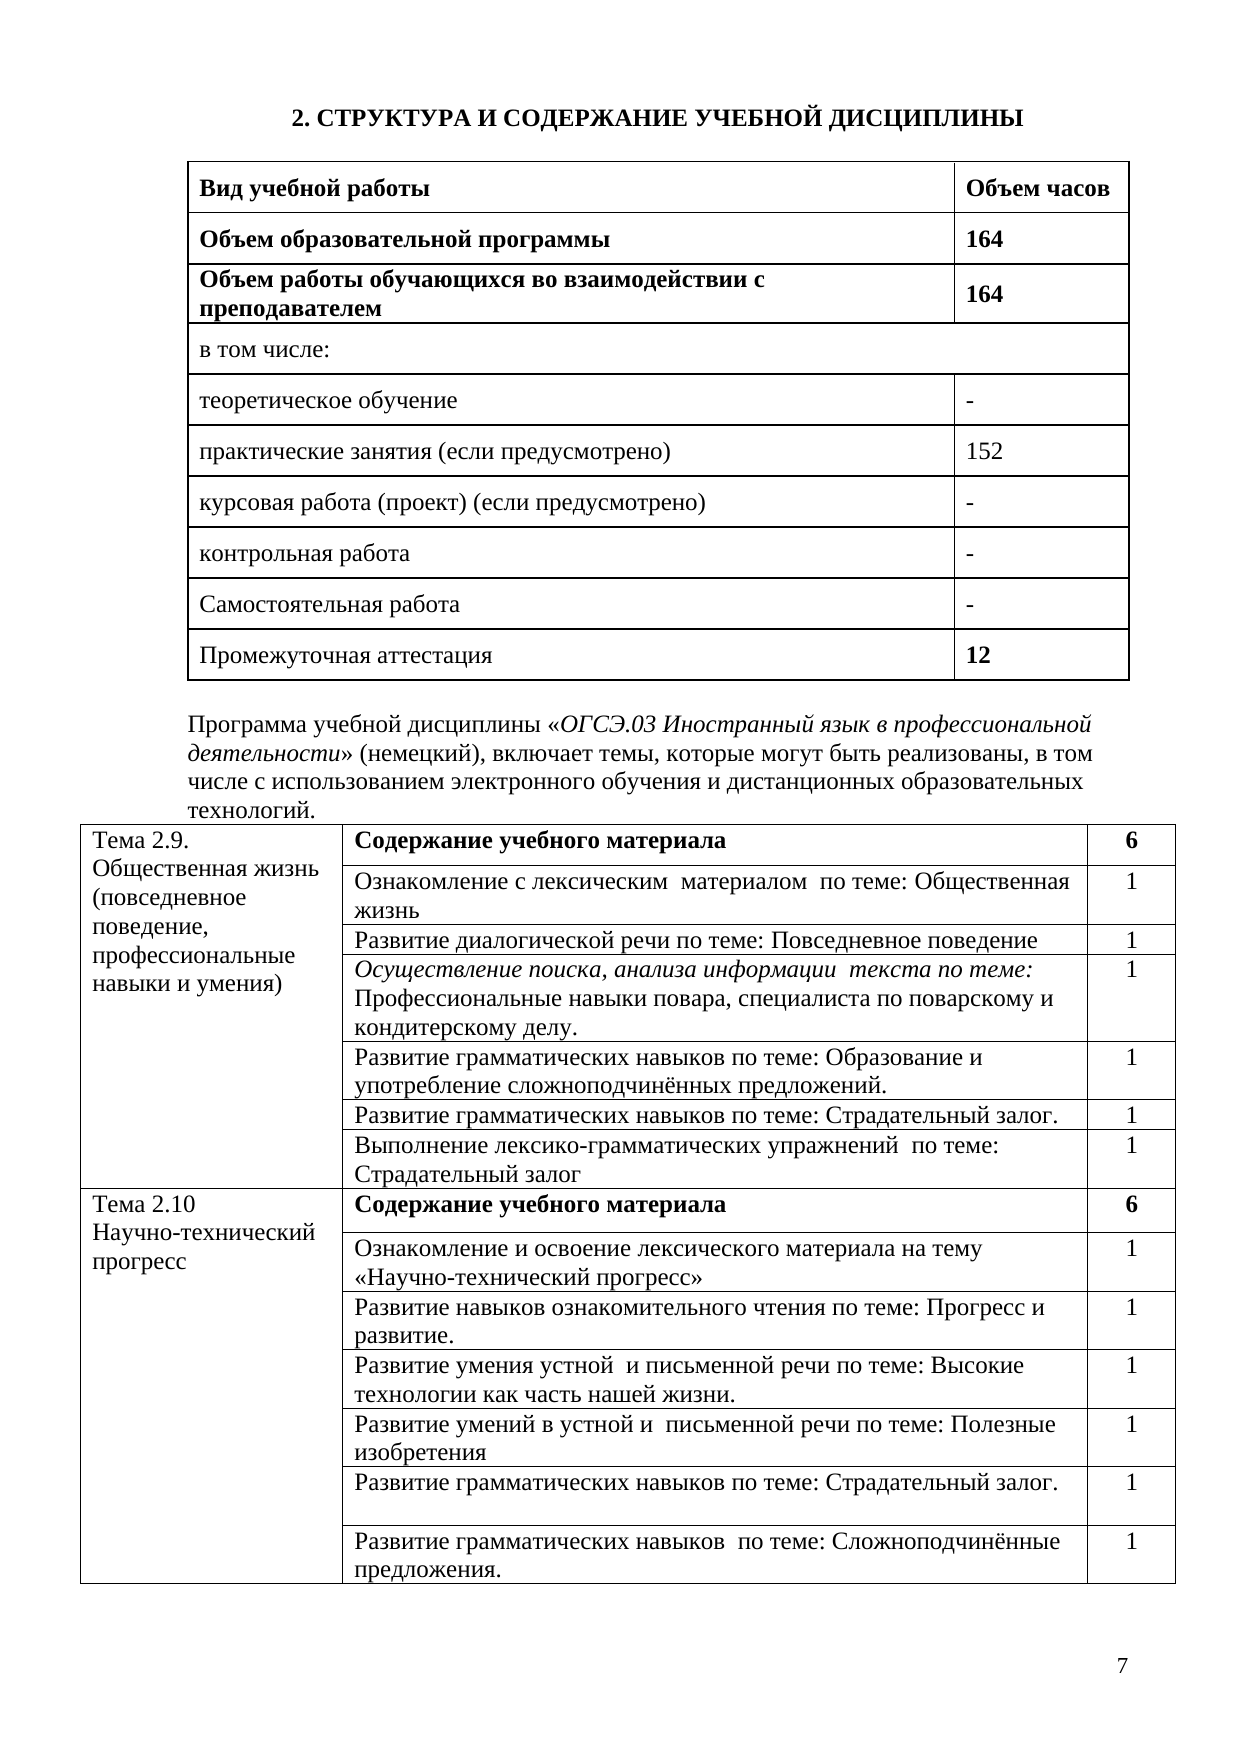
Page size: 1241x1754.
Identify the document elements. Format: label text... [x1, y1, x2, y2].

table_cell 1 [1088, 1042, 1175, 1099]
table_cell теоретическое обучение [189, 375, 954, 424]
table_cell 12 [955, 630, 1128, 679]
table_cell Развитие грамматических навыков по теме: Сложноподчинённые предложения. [343, 1526, 1087, 1583]
table_cell Промежуточная аттестация [189, 630, 954, 679]
table_cell 1 [1088, 1350, 1175, 1408]
table_cell 1 [1088, 955, 1175, 1041]
table_cell практические занятия (если предусмотрено) [189, 426, 954, 475]
table_cell Развитие диалогической речи по теме: Повседневное поведение [343, 925, 1087, 953]
table_cell 164 [955, 265, 1128, 322]
table_cell 164 [955, 213, 1128, 263]
table_cell - [955, 579, 1128, 628]
table_cell 1 [1088, 925, 1175, 953]
table_cell Развитие навыков ознакомительного чтения по теме: Прогресс и развитие. [343, 1292, 1087, 1349]
table_cell 1 [1088, 866, 1175, 924]
table_cell 1 [1088, 1233, 1175, 1291]
table_header Объем часов [955, 162, 1128, 212]
table_cell 6 [1088, 1189, 1175, 1232]
table_cell Тема 2.10 Научно-технический прогресс [81, 1189, 342, 1583]
table_cell Ознакомление и освоение лексического материала на тему «Научно-технический прогресс» [343, 1233, 1087, 1291]
table_header 6 [1088, 825, 1175, 865]
table_cell 152 [955, 426, 1128, 475]
table_cell Развитие грамматических навыков по теме: Страдательный залог. [343, 1467, 1087, 1525]
table_cell Развитие умений в устной и письменной речи по теме: Полезные изобретения [343, 1409, 1087, 1466]
table_cell - [955, 528, 1128, 577]
table_header Вид учебной работы [189, 162, 954, 212]
table_cell 1 [1088, 1100, 1175, 1129]
table_cell Объем образовательной программы [189, 213, 954, 263]
table_cell 1 [1088, 1292, 1175, 1349]
table_cell Ознакомление с лексическим материалом по теме: Общественная жизнь [343, 866, 1087, 924]
table_cell курсовая работа (проект) (если предусмотрено) [189, 477, 954, 526]
text Программа учебной дисциплины «ОГСЭ.03 Иностранный язык в профессиональной деятельности» (немецкий), включает темы, которые могут быть реализованы, в том числе с использованием электронного обучения и дистанционных образовательных технологий. [187, 709, 1132, 824]
table_cell 1 [1088, 1130, 1175, 1188]
table_cell Осуществление поиска, анализа информации текста по теме: Профессиональные навыки повара, специалиста по поварскому и кондитерскому делу. [343, 955, 1087, 1041]
table_cell 1 [1088, 1467, 1175, 1525]
table_cell - [955, 375, 1128, 424]
table_cell 1 [1088, 1409, 1175, 1466]
table_cell - [955, 477, 1128, 526]
table_cell контрольная работа [189, 528, 954, 577]
table_cell Выполнение лексико-грамматических упражнений по теме: Страдательный залог [343, 1130, 1087, 1188]
table_cell Объем работы обучающихся во взаимодействии с преподавателем [189, 265, 954, 322]
table_header Тема 2.9. Общественная жизнь (повседневное поведение, профессиональные навыки и умения) [81, 825, 342, 1188]
table_cell 1 [1088, 1526, 1175, 1583]
table_cell Содержание учебного материала [343, 1189, 1087, 1232]
table_cell в том числе: [189, 324, 1128, 373]
table_cell Развитие умения устной и письменной речи по теме: Высокие технологии как часть нашей жизни. [343, 1350, 1087, 1408]
table_header Содержание учебного материала [343, 825, 1087, 865]
table_cell Развитие грамматических навыков по теме: Страдательный залог. [343, 1100, 1087, 1129]
text 2. СТРУКТУРА И СОДЕРЖАНИЕ УЧЕБНОЙ ДИСЦИПЛИНЫ [187, 103, 1128, 132]
table_cell Развитие грамматических навыков по теме: Образование и употребление сложноподчинённых предложений. [343, 1042, 1087, 1099]
table_cell Самостоятельная работа [189, 579, 954, 628]
